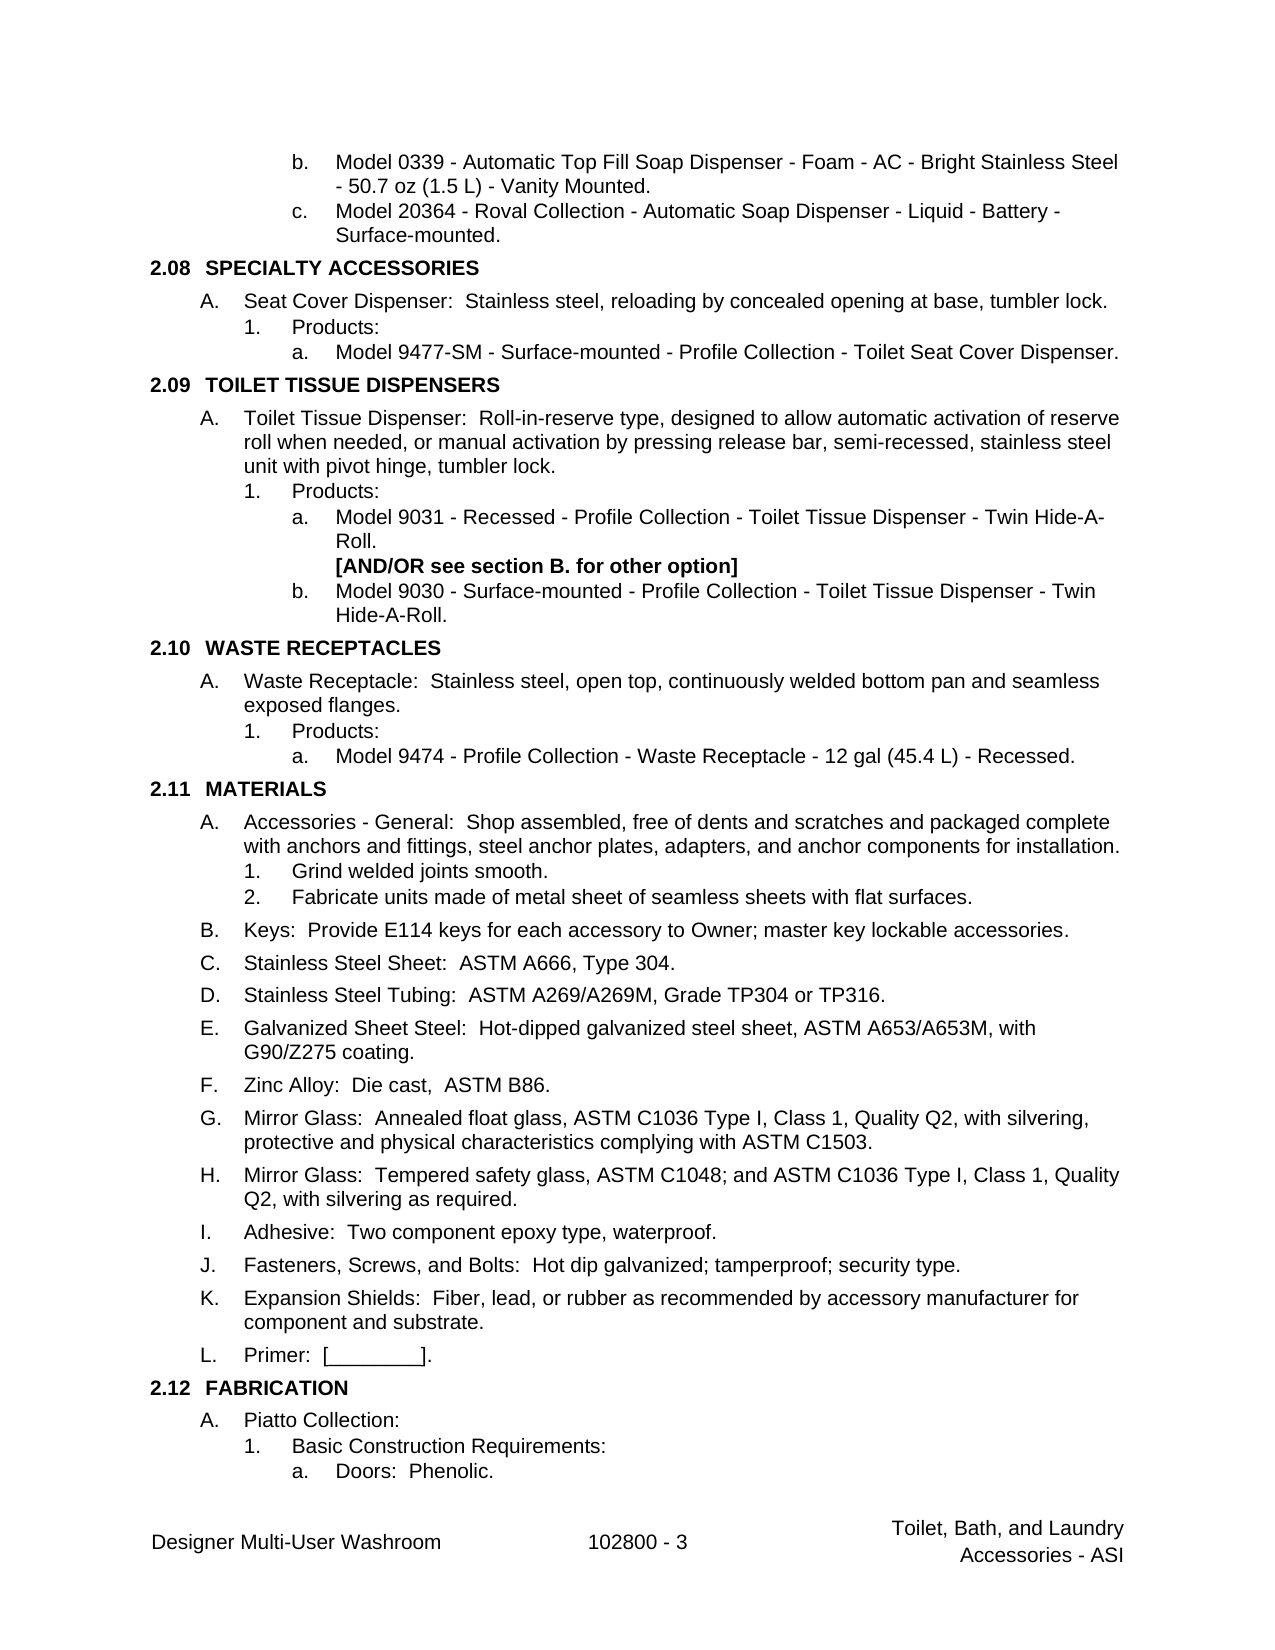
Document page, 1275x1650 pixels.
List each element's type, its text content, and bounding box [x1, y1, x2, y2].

text Grind welded joints smooth. [244, 859, 1125, 883]
text Doors: Phenolic. [292, 1459, 1125, 1483]
text Fasteners, Screws, and Bolts: Hot dip galvanized; tamperproof; security type. [200, 1253, 1125, 1277]
text Mirror Glass: Annealed float glass, ASTM C1036 Type I, Class 1, Quality Q2, with silvering, protective and physical characteristics complying with ASTM C1503. [200, 1106, 1125, 1154]
text Expansion Shields: Fiber, lead, or rubber as recommended by accessory manufacturer for component and substrate. [200, 1286, 1125, 1333]
text Specialty Accessories [150, 256, 1125, 280]
text Fabrication [150, 1375, 1125, 1399]
text Model 0339 - Automatic Top Fill Soap Dispenser - Foam - AC - Bright Stainless Steel - 50.7 oz (1.5 L) - Vanity Mounted. [292, 150, 1125, 198]
text Stainless Steel Tubing: ASTM A269/A269M, Grade TP304 or TP316. [200, 983, 1125, 1007]
text Products: [244, 718, 1125, 742]
text Adhesive: Two component epoxy type, waterproof. [200, 1220, 1125, 1244]
text Products: [244, 314, 1125, 338]
text Waste Receptacles [150, 636, 1125, 660]
text Mirror Glass: Tempered safety glass, ASTM C1048; and ASTM C1036 Type I, Class 1, Quality Q2, with silvering as required. [200, 1163, 1125, 1211]
text Model 903​​0 - Surface-mounted​​ - Profile Collection - Toilet Tissue Dispenser - Twin Hide-A-Roll. [292, 579, 1125, 627]
text TOILET Tissue DISPENSERS [150, 373, 1125, 397]
text Waste Receptacle: Stainless steel, open top, continuously welded bottom pan and seamless exposed flanges. [200, 669, 1125, 717]
text Stainless Steel Sheet: ASTM A666, Type 304. [200, 950, 1125, 974]
text Materials [150, 777, 1125, 801]
text Zinc Alloy: Die cast, ASTM B86. [200, 1073, 1125, 1097]
text Basic Construction Requirements: [244, 1434, 1125, 1458]
text Keys: Provide ​E114​ keys for each accessory to ​Owner​​; master key lockable accessories​. [200, 917, 1125, 941]
list [AND/OR see section B. for other option] [335, 554, 1125, 578]
text Model 9477-SM - Surface-mounted - Profile Collection - Toilet Seat Cover Dispenser. [292, 340, 1125, 364]
text Toilet Tissue Dispenser: Roll-in-reserve type, designed to allow automatic activation of reserve roll when needed, or manual activation by pressing release bar, semi-recessed, stainless steel unit with pivot hinge, tumbler lock. [200, 406, 1125, 478]
text Fabricate units made of metal sheet of seamless sheets with flat surfaces. [244, 884, 1125, 908]
text Accessories - General: Shop assembled, free of dents and scratches and packaged complete with anchors and fittings, steel anchor plates, adapters, and anchor components for installation. [200, 810, 1125, 858]
text Galvanized Sheet Steel: Hot-dipped galvanized steel sheet, ASTM A653/A653M, with G90/Z275 coating. [200, 1016, 1125, 1064]
text Model 903​1 - Recessed​ - Profile Collection - Toilet Tissue Dispenser - Twin Hide-A-Roll. [292, 504, 1125, 552]
text Seat Cover Dispenser: Stainless steel, reloading by concealed opening at base, tumbler lock. [200, 289, 1125, 313]
text Model 20364 - Roval Collection - Automatic Soap Dispenser - Liquid - Battery - Surface-mounted. [292, 199, 1125, 247]
text Piatto Collection: [200, 1408, 1125, 1432]
text Model 9474 - Profile Collection - Waste Receptacle - 12 gal (45.4 L) - Recessed. [292, 744, 1125, 768]
text Products: [244, 479, 1125, 503]
text Primer: [________]. [200, 1342, 1125, 1366]
